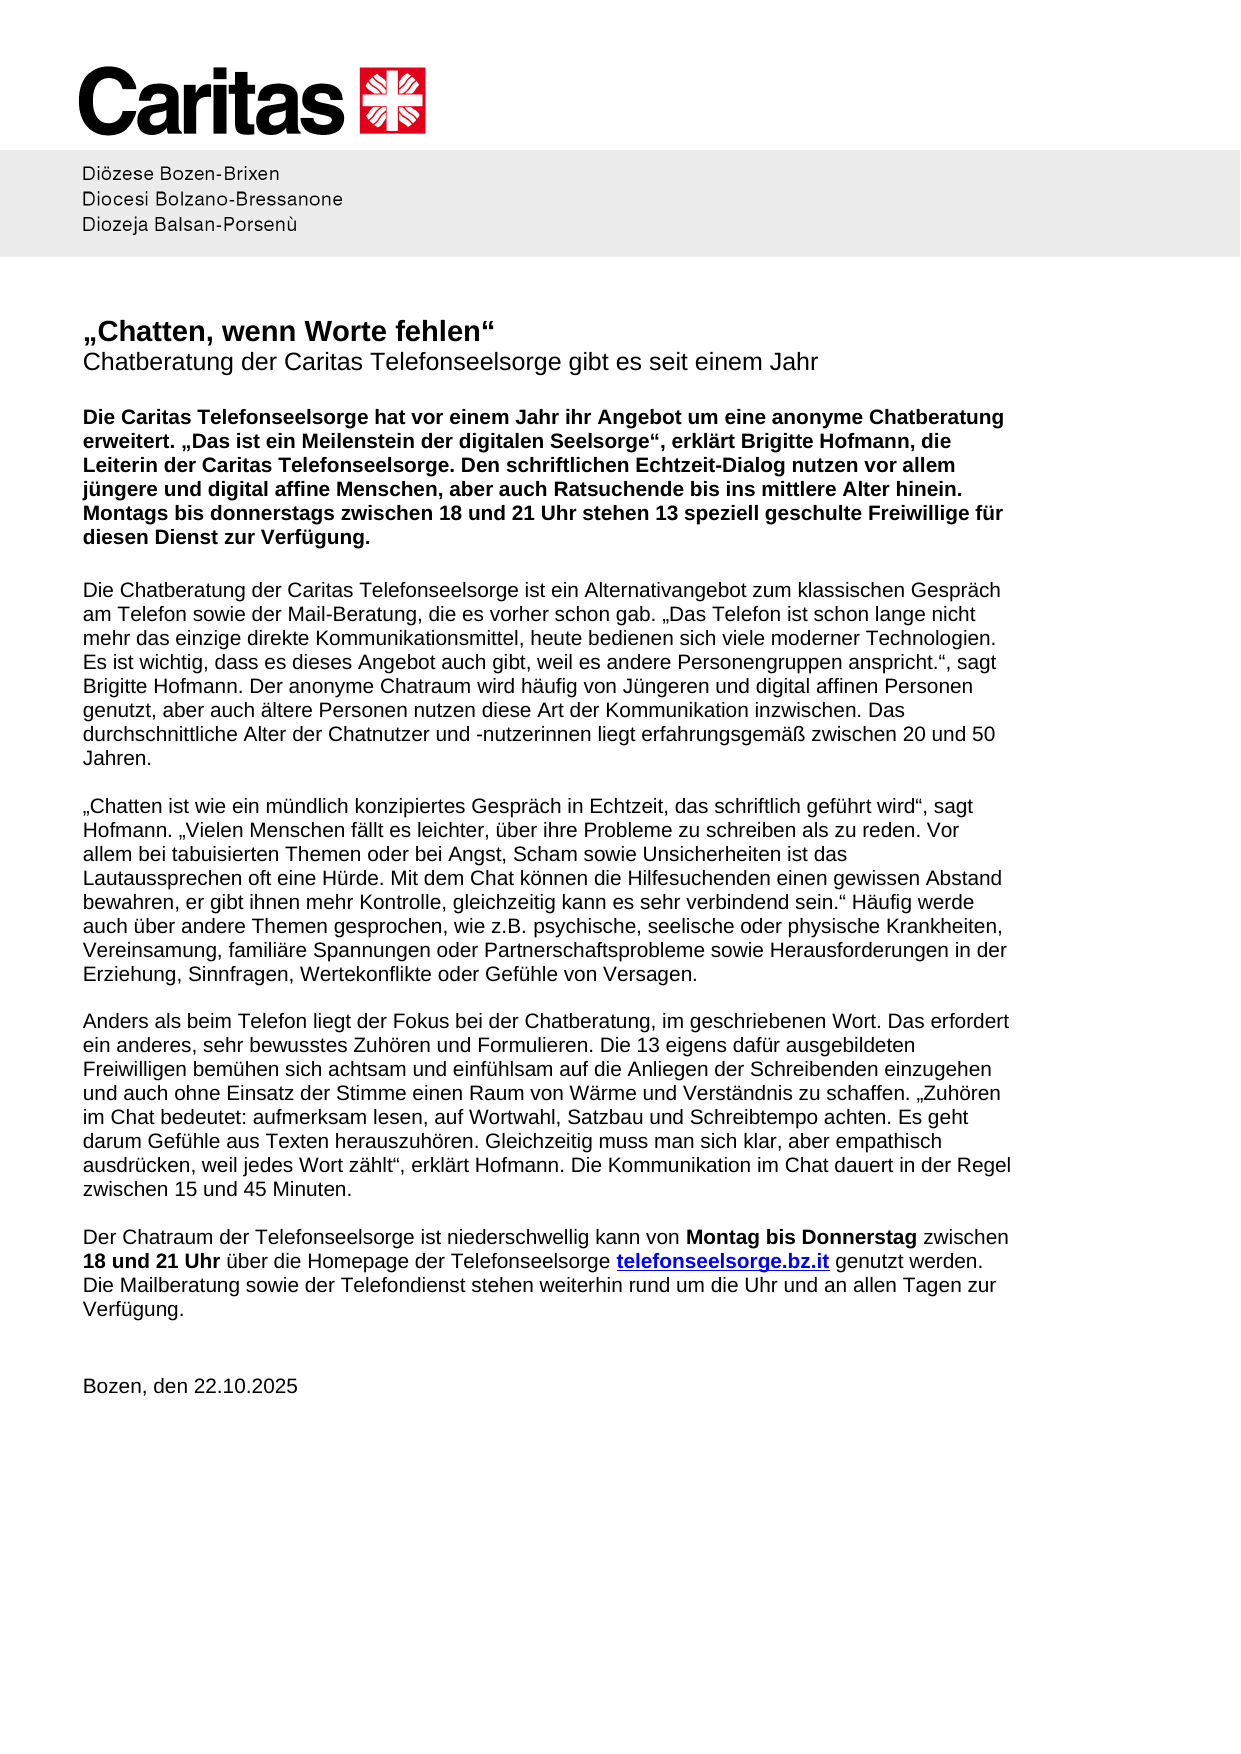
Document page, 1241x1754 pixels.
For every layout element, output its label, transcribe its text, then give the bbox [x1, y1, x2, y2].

text Der Chatraum der Telefonseelsorge ist niederschwellig kann von Montag bis Donnerstag zwischen 18 und 21 Uhr über die Homepage der Telefonseelsorge telefonseelsorge.bz.it genutzt werden. Die Mailberatung sowie der Telefondienst stehen weiterhin rund um die Uhr und an allen Tagen zur Verfügung. [83, 1225, 1012, 1321]
text „Chatten ist wie ein mündlich konzipiertes Gespräch in Echtzeit, das schriftlich geführt wird“, sagt Hofmann. „Vielen Menschen fällt es leichter, über ihre Probleme zu schreiben als zu reden. Vor allem bei tabuisierten Themen oder bei Angst, Scham sowie Unsicherheiten ist das Lautaussprechen oft eine Hürde. Mit dem Chat können die Hilfesuchenden einen gewissen Abstand bewahren, er gibt ihnen mehr Kontrolle, gleichzeitig kann es sehr verbindend sein.“ Häufig werde auch über andere Themen gesprochen, wie z.B. psychische, seelische oder physische Krankheiten, Vereinsamung, familiäre Spannungen oder Partnerschaftsprobleme sowie Herausforderungen in der Erziehung, Sinnfragen, Wertekonflikte oder Gefühle von Versagen. [83, 794, 1012, 985]
text Chatberatung der Caritas Telefonseelsorge gibt es seit einem Jahr [83, 347, 1012, 376]
text Die Caritas Telefonseelsorge hat vor einem Jahr ihr Angebot um eine anonyme Chatberatung erweitert. „Das ist ein Meilenstein der digitalen Seelsorge“, erklärt Brigitte Hofmann, die Leiterin der Caritas Telefonseelsorge. Den schriftlichen Echtzeit-Dialog nutzen vor allem jüngere und digital affine Menschen, aber auch Ratsuchende bis ins mittlere Alter hinein. Montags bis donnerstags zwischen 18 und 21 Uhr stehen 13 speziell geschulte Freiwillige für diesen Dienst zur Verfügung. [83, 405, 1012, 549]
text Anders als beim Telefon liegt der Fokus bei der Chatberatung, im geschriebenen Wort. Das erfordert ein anderes, sehr bewusstes Zuhören und Formulieren. Die 13 eigens dafür ausgebildeten Freiwilligen bemühen sich achtsam und einfühlsam auf die Anliegen der Schreibenden einzugehen und auch ohne Einsatz der Stimme einen Raum von Wärme und Verständnis zu schaffen. „Zuhören im Chat bedeutet: aufmerksam lesen, auf Wortwahl, Satzbau und Schreibtempo achten. Es geht darum Gefühle aus Texten herauszuhören. Gleichzeitig muss man sich klar, aber empathisch ausdrücken, weil jedes Wort zählt“, erklärt Hofmann. Die Kommunikation im Chat dauert in der Regel zwischen 15 und 45 Minuten. [83, 1009, 1012, 1201]
text Bozen, den 22.10.2025 [83, 1374, 1012, 1398]
picture [0, 0, 1241, 257]
text Die Chatberatung der Caritas Telefonseelsorge ist ein Alternativangebot zum klassischen Gespräch am Telefon sowie der Mail-Beratung, die es vorher schon gab. „Das Telefon ist schon lange nicht mehr das einzige direkte Kommunikationsmittel, heute bedienen sich viele moderner Technologien. Es ist wichtig, dass es dieses Angebot auch gibt, weil es andere Personengruppen anspricht.“, sagt Brigitte Hofmann. Der anonyme Chatraum wird häufig von Jüngeren und digital affinen Personen genutzt, aber auch ältere Personen nutzen diese Art der Kommunikation inzwischen. Das durchschnittliche Alter der Chatnutzer und -nutzerinnen liegt erfahrungsgemäß zwischen 20 und 50 Jahren. [83, 578, 1012, 770]
text „Chatten, wenn Worte fehlen“ [83, 314, 1012, 347]
